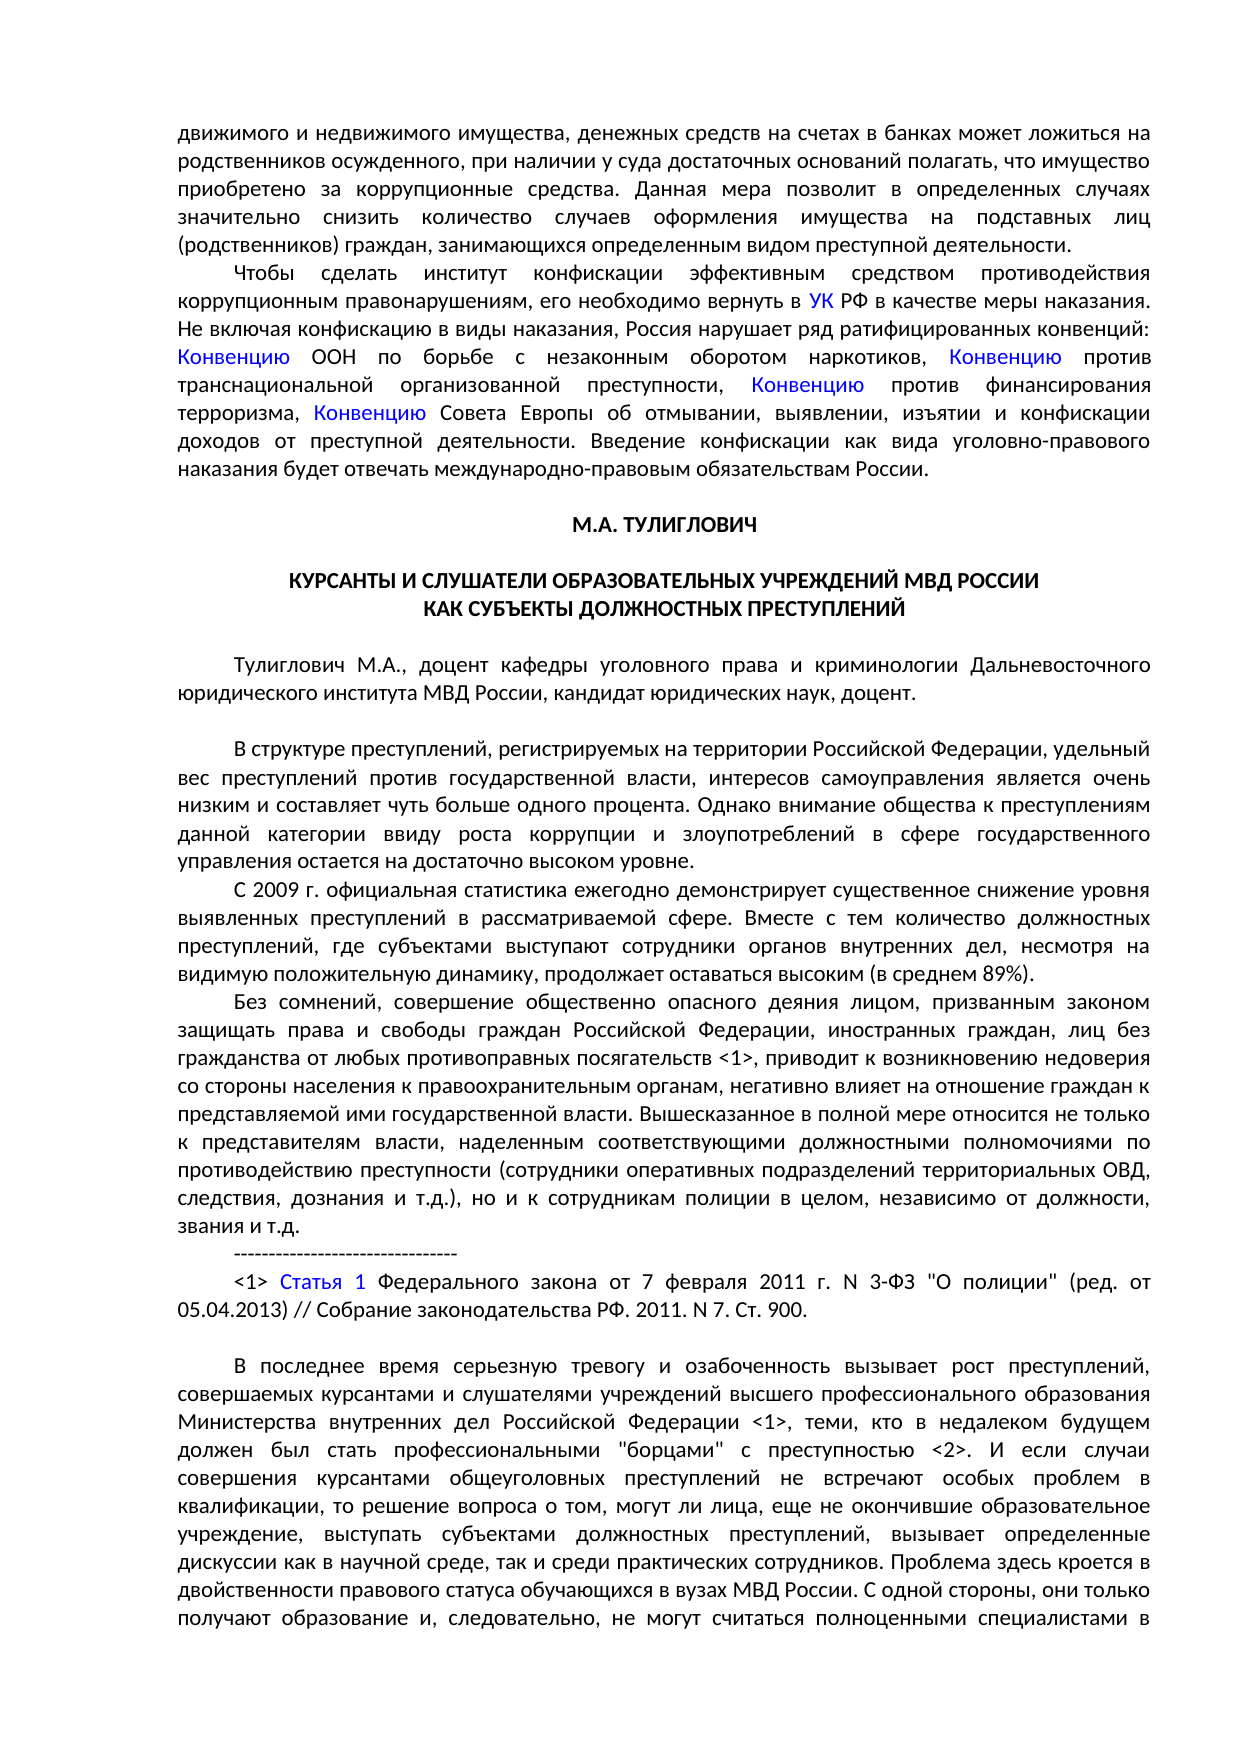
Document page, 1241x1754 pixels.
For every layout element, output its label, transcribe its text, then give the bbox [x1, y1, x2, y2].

text КУРСАНТЫ И СЛУШАТЕЛИ ОБРАЗОВАТЕЛЬНЫХ УЧРЕЖДЕНИЙ МВД РОССИИ [177, 566, 1152, 594]
text М.А. ТУЛИГЛОВИЧ [177, 510, 1152, 538]
text Без сомнений, совершение общественно опасного деяния лицом, призванным законом защищать права и свободы граждан Российской Федерации, иностранных граждан, лиц без гражданства от любых противоправных посягательств <1>, приводит к возникновению недоверия со стороны населения к правоохранительным органам, негативно влияет на отношение граждан к представляемой ими государственной власти. Вышесказанное в полной мере относится не только к представителям власти, наделенным соответствующими должностными полномочиями по противодействию преступности (сотрудники оперативных подразделений территориальных ОВД, следствия, дознания и т.д.), но и к сотрудникам полиции в целом, независимо от должности, звания и т.д. [177, 987, 1152, 1239]
text С 2009 г. официальная статистика ежегодно демонстрирует существенное снижение уровня выявленных преступлений в рассматриваемой сфере. Вместе с тем количество должностных преступлений, где субъектами выступают сотрудники органов внутренних дел, несмотря на видимую положительную динамику, продолжает оставаться высоким (в среднем 89%). [177, 875, 1152, 987]
text КАК СУБЪЕКТЫ ДОЛЖНОСТНЫХ ПРЕСТУПЛЕНИЙ [177, 594, 1152, 622]
text -------------------------------- [177, 1239, 1152, 1267]
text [177, 1351, 1152, 1631]
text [177, 118, 1152, 258]
text <1> Статья 1 Федерального закона от 7 февраля 2011 г. N 3-ФЗ "О полиции" (ред. от 05.04.2013) // Собрание законодательства РФ. 2011. N 7. Ст. 900. [177, 1267, 1152, 1323]
text Чтобы сделать институт конфискации эффективным средством противодействия коррупционным правонарушениям, его необходимо вернуть в УК РФ в качестве меры наказания. Не включая конфискацию в виды наказания, Россия нарушает ряд ратифицированных конвенций: Конвенцию ООН по борьбе с незаконным оборотом наркотиков, Конвенцию против транснациональной организованной преступности, Конвенцию против финансирования терроризма, Конвенцию Совета Европы об отмывании, выявлении, изъятии и конфискации доходов от преступной деятельности. Введение конфискации как вида уголовно-правового наказания будет отвечать международно-правовым обязательствам России. [177, 258, 1152, 482]
text В структуре преступлений, регистрируемых на территории Российской Федерации, удельный вес преступлений против государственной власти, интересов самоуправления является очень низким и составляет чуть больше одного процента. Однако внимание общества к преступлениям данной категории ввиду роста коррупции и злоупотреблений в сфере государственного управления остается на достаточно высоком уровне. [177, 734, 1152, 875]
text Тулиглович М.А., доцент кафедры уголовного права и криминологии Дальневосточного юридического института МВД России, кандидат юридических наук, доцент. [177, 651, 1152, 707]
